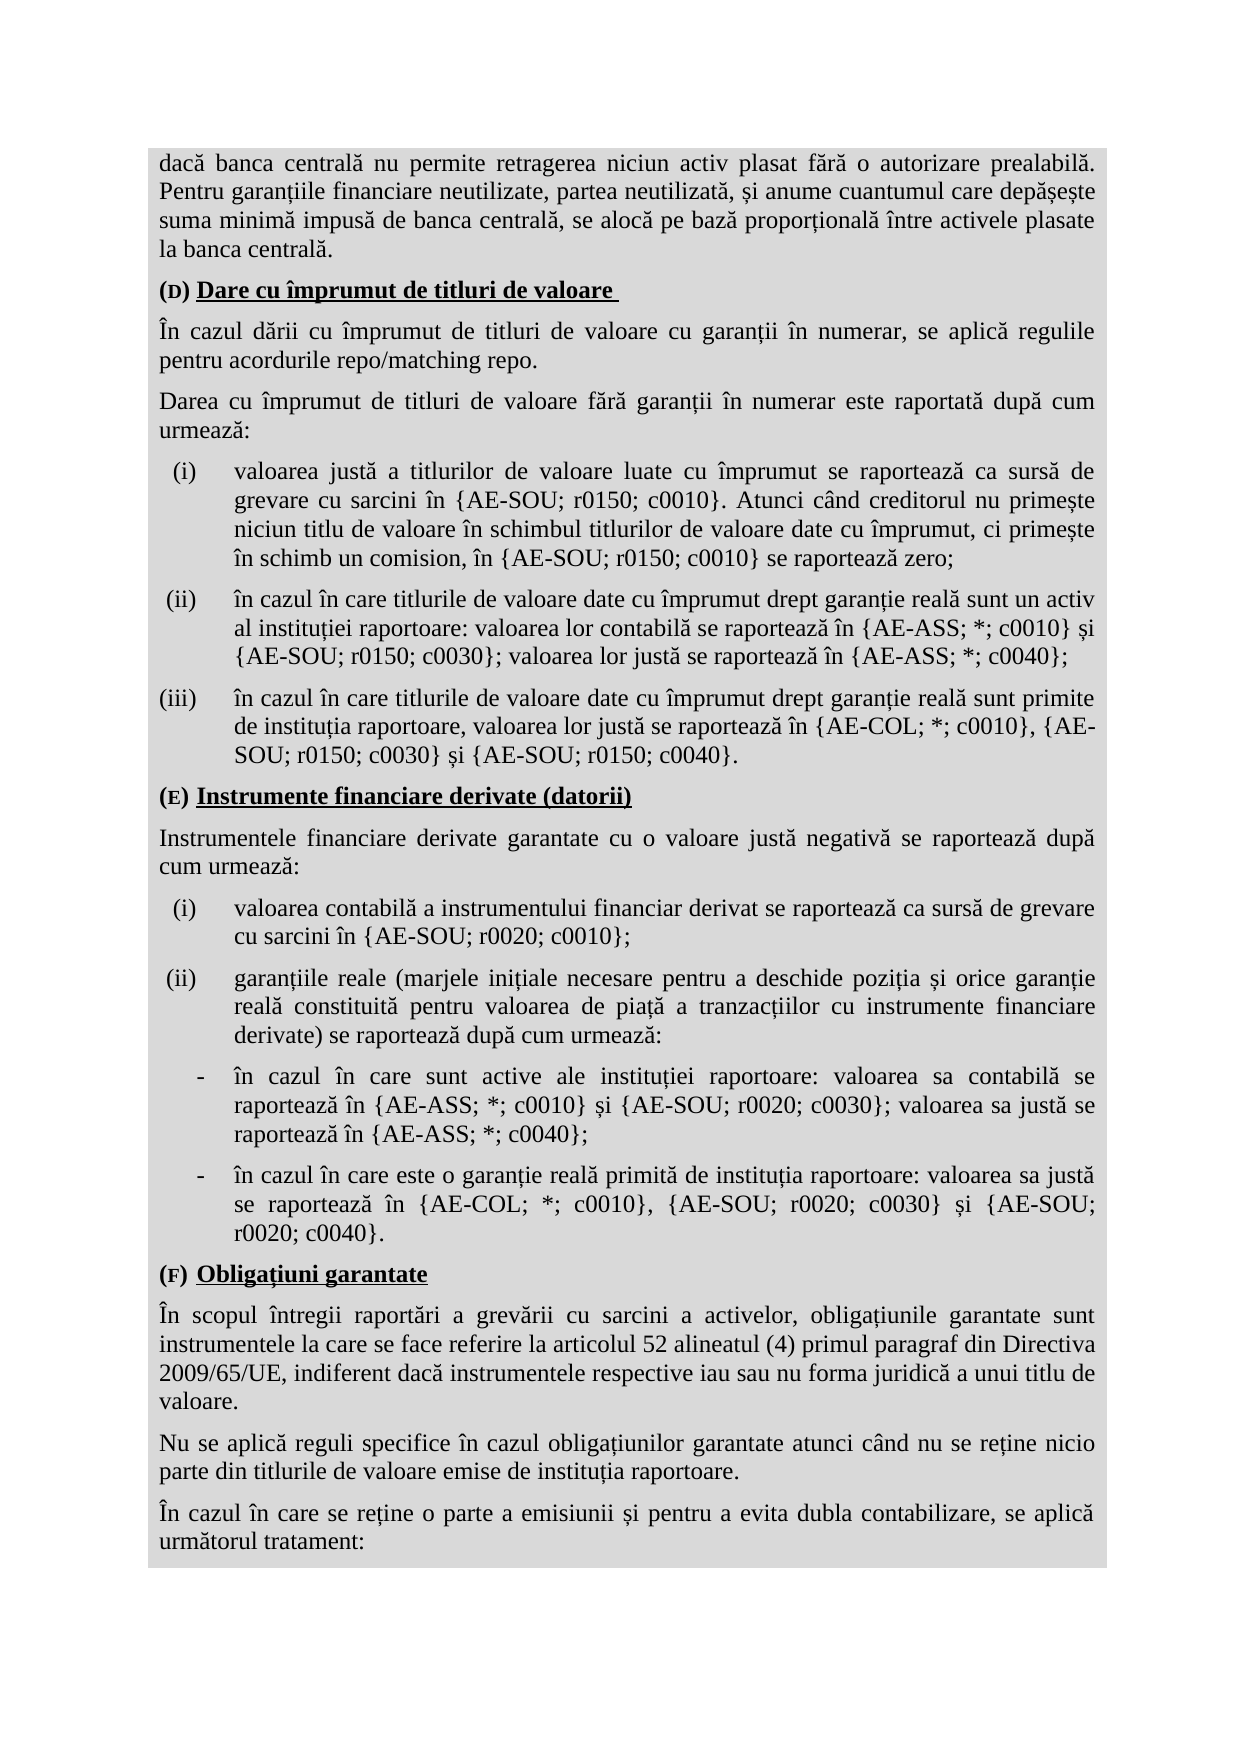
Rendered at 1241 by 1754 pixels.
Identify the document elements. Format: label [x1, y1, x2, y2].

table_header [148, 148, 1107, 1568]
